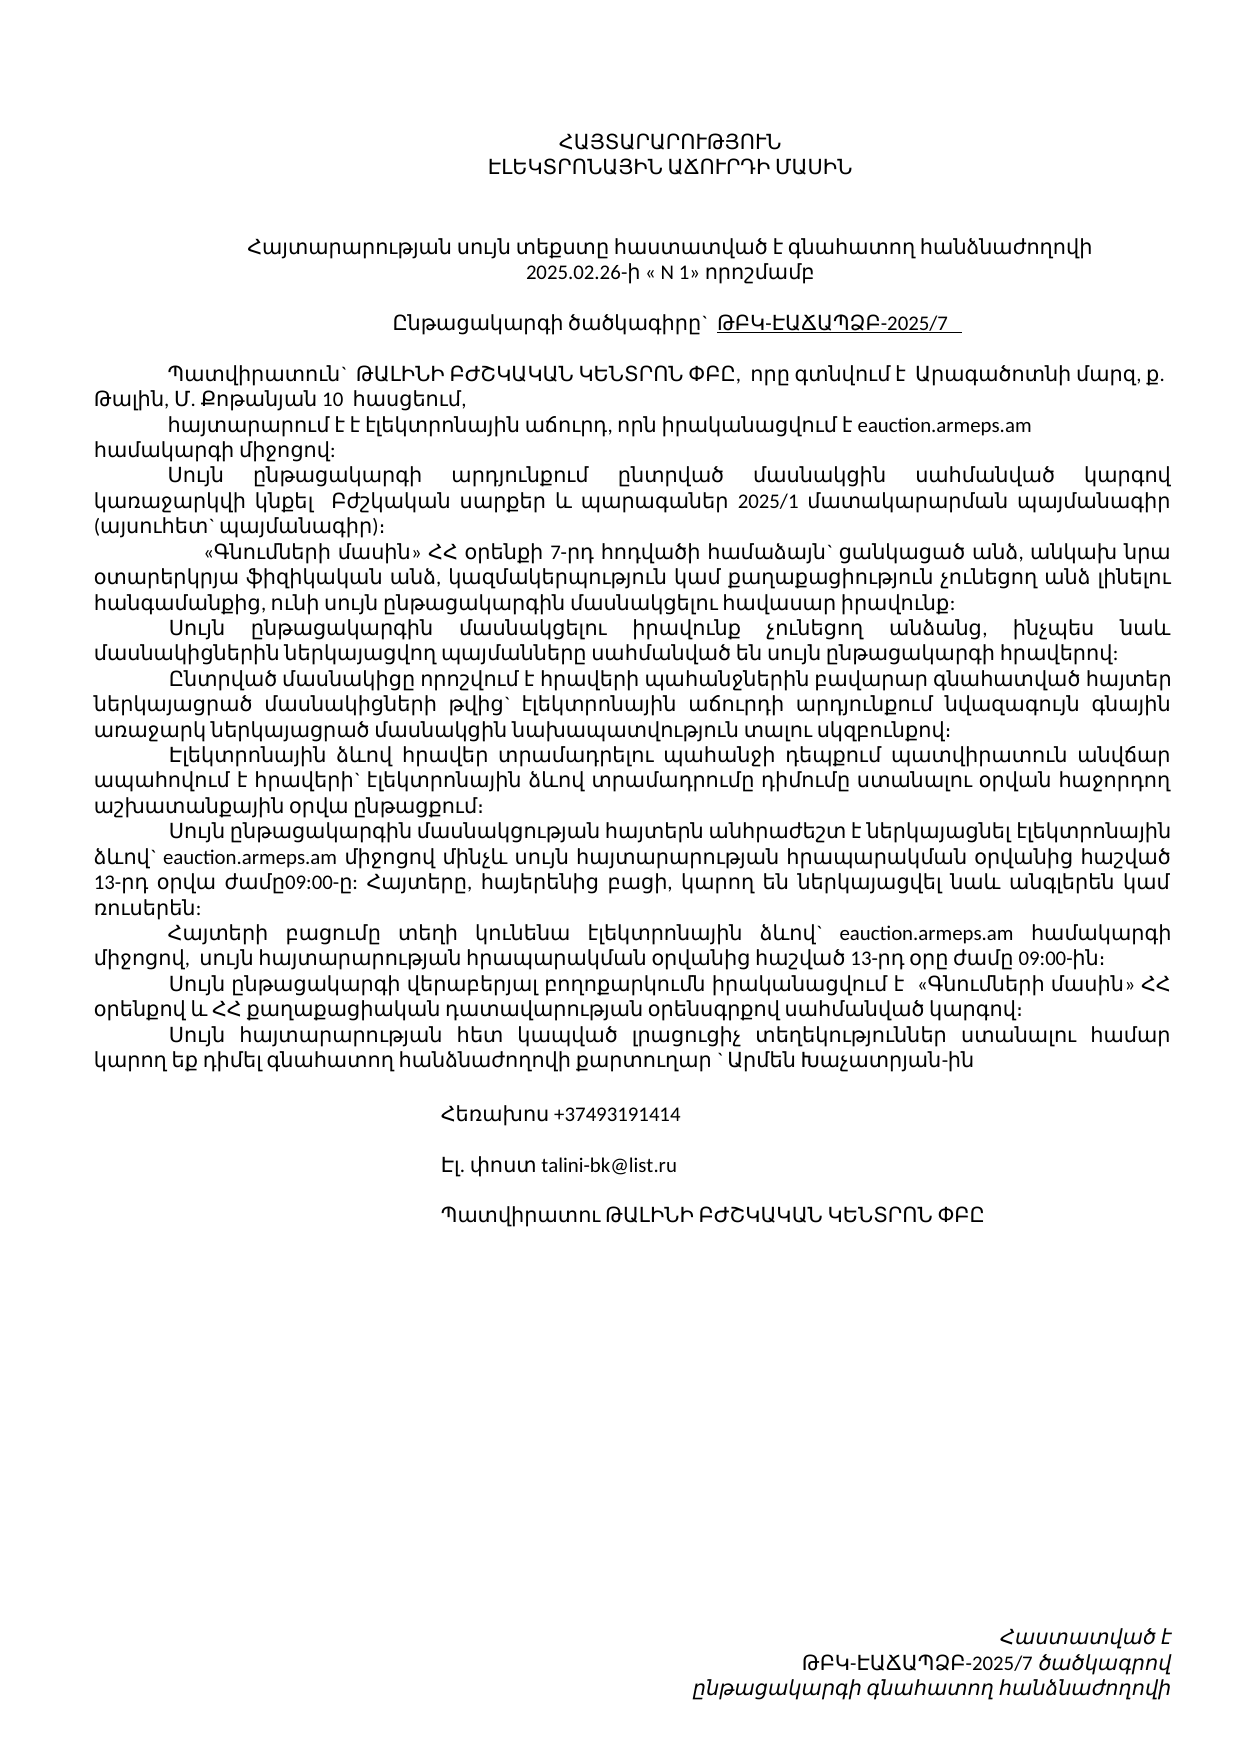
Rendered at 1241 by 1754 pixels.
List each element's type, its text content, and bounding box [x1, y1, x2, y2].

text ԹԲԿ-ԷԱՃԱՊՁԲ-2025/7 ծածկագրով [94, 1650, 1171, 1675]
text Ընտրված մասնակիցը որոշվում է հրավերի պահանջներին բավարար գնահատված հայտեր ներկայացրած մասնակիցների թվից` էլեկտրոնային աճուրդի արդյունքում նվազագույն գնային առաջարկ ներկայացրած մասնակցին նախապատվություն տալու սկզբունքով։ [94, 666, 1171, 742]
text Պատվիրատուն` ԹԱԼԻՆԻ ԲԺՇԿԱԿԱՆ ԿԵՆՏՐՈՆ ՓԲԸ, որը գտնվում է Արագածոտնի մարզ, ք. Թալին, Մ. Քոթանյան 10 հասցեում, [94, 361, 1171, 412]
text ԷԼԵԿՏՐՈՆԱՅԻՆ ԱՃՈՒՐԴԻ ՄԱՍԻՆ [94, 154, 1171, 180]
text Սույն ընթացակարգի վերաբերյալ բողոքարկումն իրականացվում է «Գնումների մասին» ՀՀ օրենքով և ՀՀ քաղաքացիական դատավարության օրենսգրքով սահմանված կարգով։ [94, 971, 1171, 1022]
text Սույն ընթացակարգին մասնակցության հայտերն անհրաժեշտ է ներկայացնել էլեկտրոնային ձևով` eauction.armeps.am միջոցով մինչև սույն հայտարարության հրապարակման օրվանից հաշված 13-րդ օրվա ժամը09:00-ը: Հայտերը, հայերենից բացի, կարող են ներկայացվել նաև անգլերեն կամ ռուսերեն: [94, 818, 1171, 920]
text Հայտարարության սույն տեքստը հաստատված է գնահատող հանձնաժողովի [94, 234, 1171, 259]
text հայտարարում է է էլեկտրոնային աճուրդ, որն իրականացվում է eauction.armeps.am համակարգի միջոցով: [94, 412, 1171, 463]
text Էլ. փոստ talini-bk@list.ru [94, 1152, 1171, 1177]
text «Գնումների մասին» ՀՀ օրենքի 7-րդ հոդվածի համաձայն` ցանկացած անձ, անկախ նրա օտարերկրյա ֆիզիկական անձ, կազմակերպություն կամ քաղաքացիություն չունեցող անձ լինելու հանգամանքից, ունի սույն ընթացակարգին մասնակցելու հավասար իրավունք: [94, 539, 1171, 615]
text Ընթացակարգի ծածկագիրը` ԹԲԿ-ԷԱՃԱՊՁԲ-2025/7 [94, 310, 1171, 336]
text Սույն հայտարարության հետ կապված լրացուցիչ տեղեկություններ ստանալու համար կարող եք դիմել գնահատող հանձնաժողովի քարտուղար ` Արմեն Խաչատրյան-ին [94, 1022, 1171, 1073]
text Սույն ընթացակարգի արդյունքում ընտրված մասնակցին սահմանված կարգով կառաջարկվի կնքել Բժշկական սարքեր և պարագաներ 2025/1 մատակարարման պայմանագիր (այսուհետ` պայմանագիր)։ [94, 463, 1171, 539]
text Պատվիրատու ԹԱԼԻՆԻ ԲԺՇԿԱԿԱՆ ԿԵՆՏՐՈՆ ՓԲԸ [94, 1203, 1171, 1228]
text Հեռախոս +37493191414 [94, 1101, 1171, 1126]
text Հաստատված է [94, 1624, 1171, 1650]
text 2025.02.26 -ի « N 1» որոշմամբ [94, 259, 1171, 285]
text ընթացակարգի գնահատող հանձնաժողովի [94, 1675, 1171, 1701]
text Հայտերի բացումը տեղի կունենա էլեկտրոնային ձևով` eauction.armeps.am համակարգի միջոցով, սույն հայտարարության հրապարակման օրվանից հաշված 13-րդ օրը ժամը 09:00-ին։ [94, 920, 1171, 971]
text Էլեկտրոնային ձևով հրավեր տրամադրելու պահանջի դեպքում պատվիրատուն անվճար ապահովում է հրավերի` էլեկտրոնային ձևով տրամադրումը դիմումը ստանալու օրվան հաջորդող աշխատանքային օրվա ընթացքում։ [94, 742, 1171, 818]
text ՀԱՅՏԱՐԱՐՈՒԹՅՈՒՆ [94, 129, 1171, 154]
text Սույն ընթացակարգին մասնակցելու իրավունք չունեցող անձանց, ինչպես նաև մասնակիցներին ներկայացվող պայմանները սահմանված են սույն ընթացակարգի հրավերով: [94, 615, 1171, 666]
